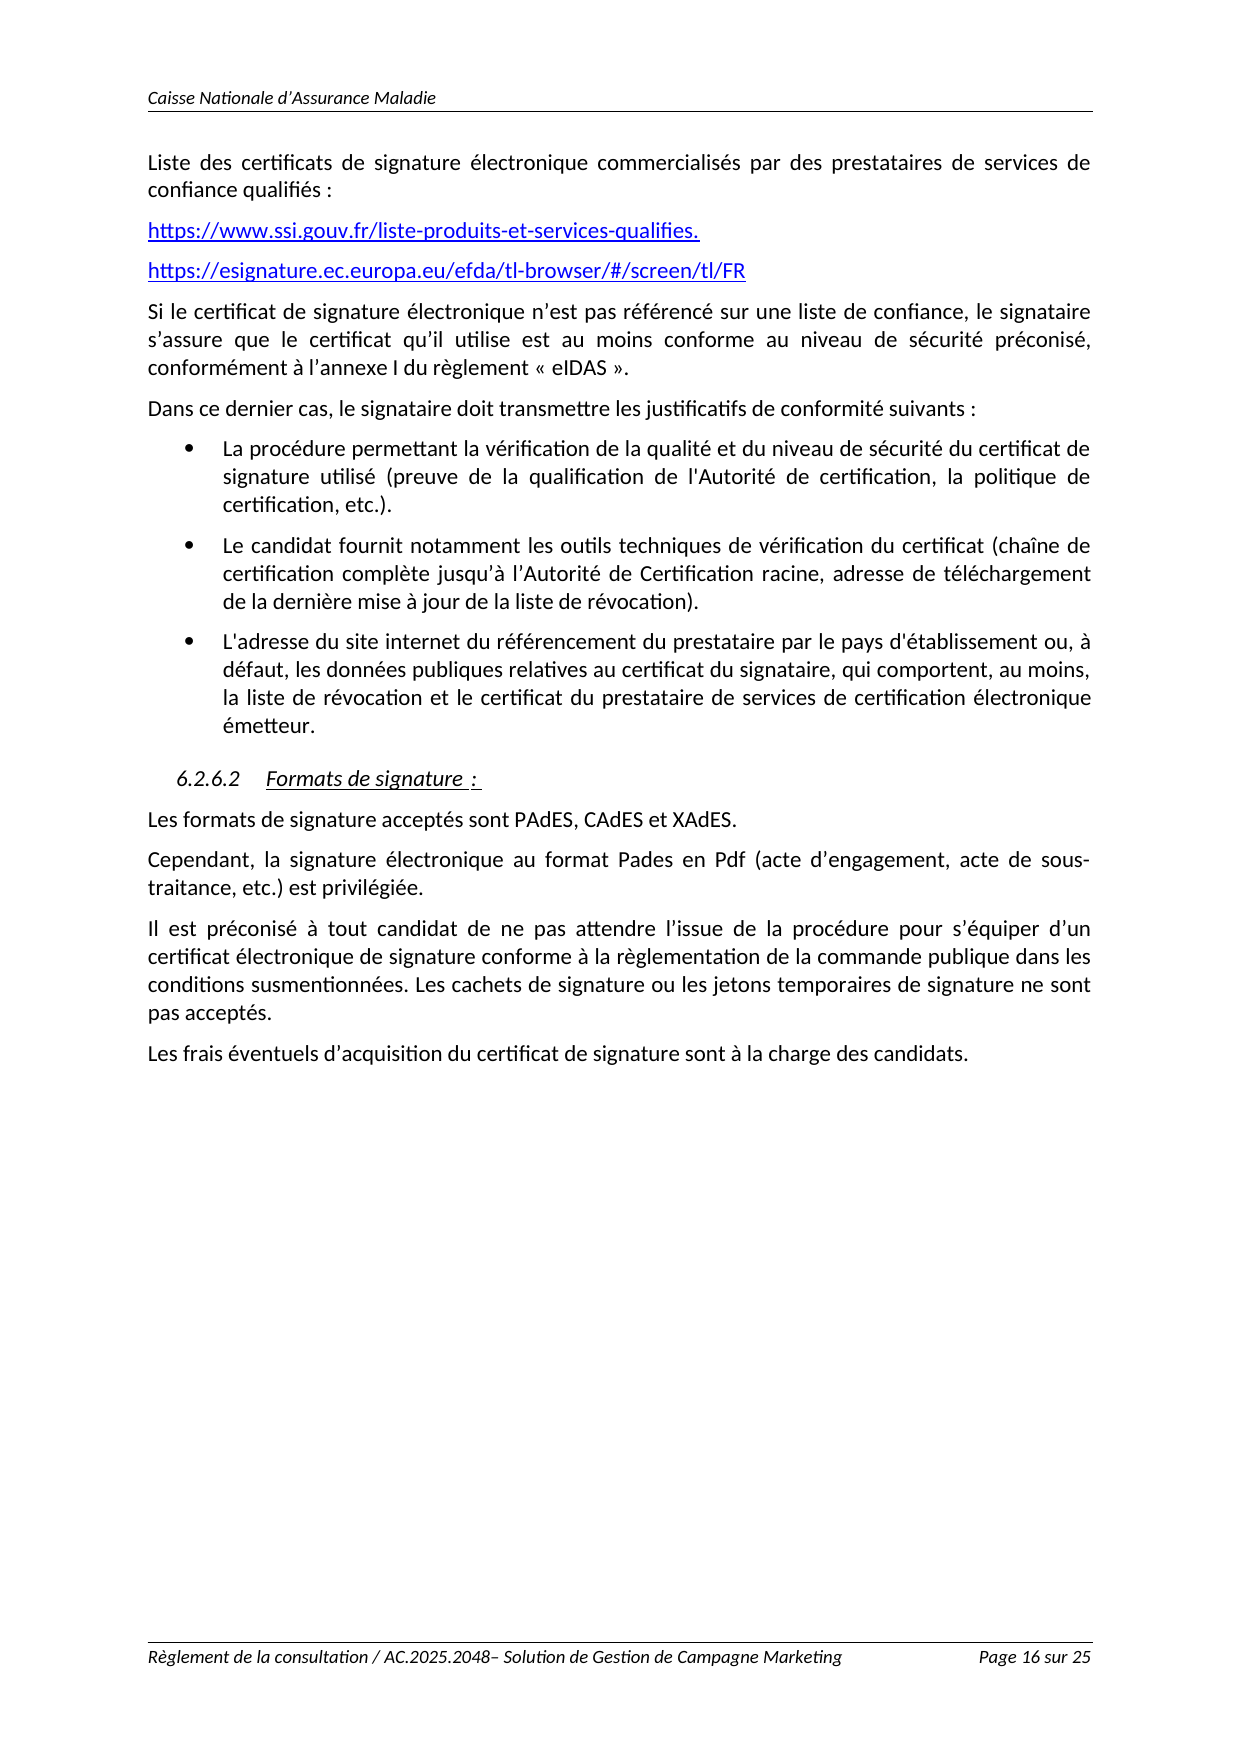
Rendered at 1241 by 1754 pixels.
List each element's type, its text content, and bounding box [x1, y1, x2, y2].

text La procédure permettant la vérification de la qualité et du niveau de sécurité du certificat de signature utilisé (preuve de la qualification de l'Autorité de certification, la politique de certification, etc.). [185, 434, 1093, 518]
text Si le certificat de signature électronique n’est pas référencé sur une liste de confiance, le signataire s’assure que le certificat qu’il utilise est au moins conforme au niveau de sécurité préconisé, conformément à l’annexe I du règlement « eIDAS ». [148, 297, 1093, 381]
subtitle Formats de signature : [176, 764, 1093, 792]
text Le candidat fournit notamment les outils techniques de vérification du certificat (chaîne de certification complète jusqu’à l’Autorité de Certification racine, adresse de téléchargement de la dernière mise à jour de la liste de révocation). [185, 531, 1093, 615]
text https://esignature.ec.europa.eu/efda/tl-browser/#/screen/tl/FR [148, 257, 1093, 285]
text L'adresse du site internet du référencement du prestataire par le pays d'établissement ou, à défaut, les données publiques relatives au certificat du signataire, qui comportent, au moins, la liste de révocation et le certificat du prestataire de services de certification électronique émetteur. [185, 627, 1093, 739]
text Il est préconisé à tout candidat de ne pas attendre l’issue de la procédure pour s’équiper d’un certificat électronique de signature conforme à la règlementation de la commande publique dans les conditions susmentionnées. Les cachets de signature ou les jetons temporaires de signature ne sont pas acceptés. [148, 914, 1093, 1026]
text https://www.ssi.gouv.fr/liste-produits-et-services-qualifies. [148, 216, 1093, 244]
text Liste des certificats de signature électronique commercialisés par des prestataires de services de confiance qualifiés : [148, 148, 1093, 204]
text Cependant, la signature électronique au format Pades en Pdf (acte d’engagement, acte de sous-traitance, etc.) est privilégiée. [148, 846, 1093, 902]
text Les formats de signature acceptés sont PAdES, CAdES et XAdES. [148, 805, 1093, 833]
text Dans ce dernier cas, le signataire doit transmettre les justificatifs de conformité suivants : [148, 394, 1093, 422]
text Les frais éventuels d’acquisition du certificat de signature sont à la charge des candidats. [148, 1039, 1093, 1067]
